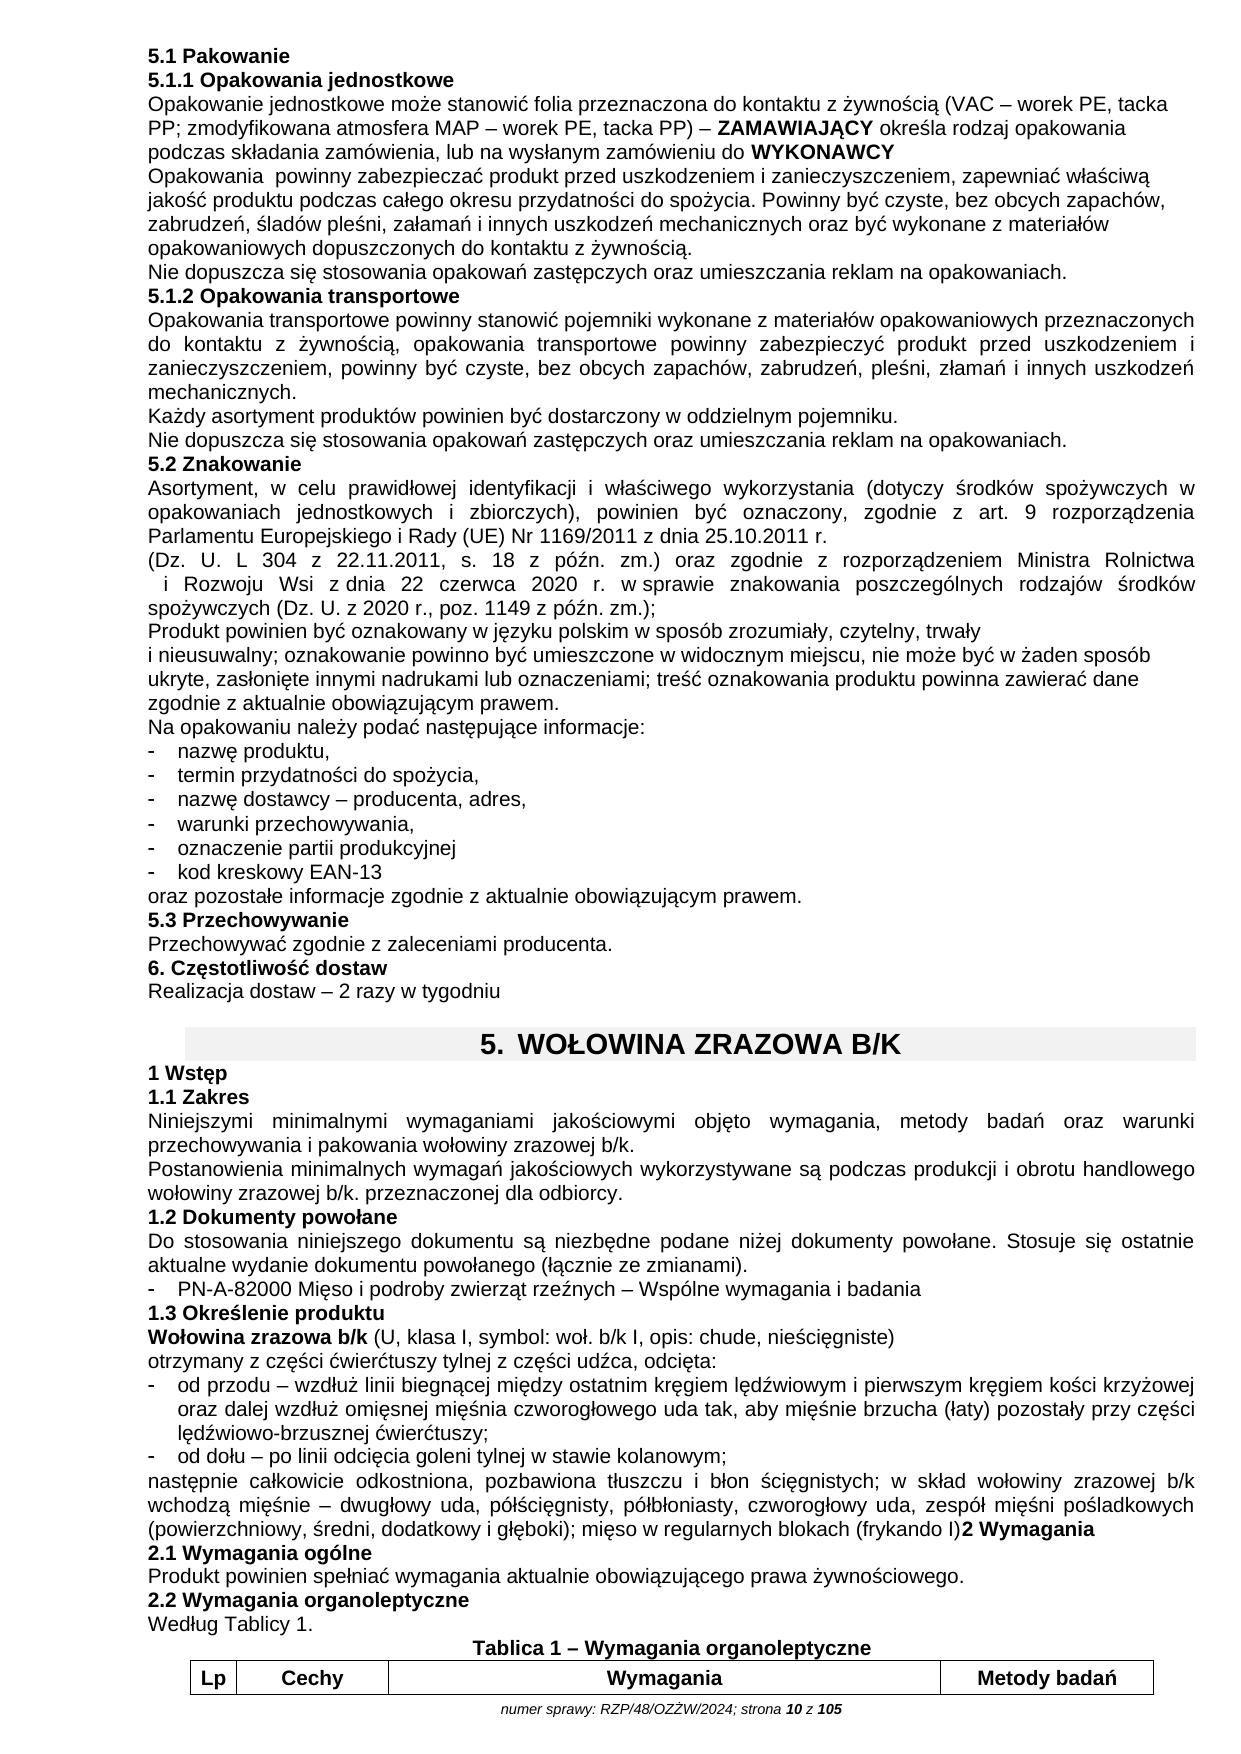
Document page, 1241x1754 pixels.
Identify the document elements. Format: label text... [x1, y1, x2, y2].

text Produkt powinien spełniać wymagania aktualnie obowiązującego prawa żywnościowego. [148, 1564, 1196, 1588]
text 2.1 Wymagania ogólne [148, 1540, 1196, 1564]
list nazwę produktu, [148, 739, 1196, 763]
text oraz pozostałe informacje zgodnie z aktualnie obowiązującym prawem. [148, 883, 1196, 907]
list wołowina zrazowa b/k [185, 1027, 1196, 1061]
list warunki przechowywania, [148, 811, 1196, 835]
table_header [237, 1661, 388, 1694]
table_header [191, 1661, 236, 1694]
text 5.1.2 Opakowania transportowe [148, 284, 1196, 308]
text 1 Wstęp [148, 1061, 1196, 1085]
text 6. Częstotliwość dostaw [148, 955, 1196, 979]
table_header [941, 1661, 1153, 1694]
list od dołu – po linii odcięcia goleni tylnej w stawie kolanowym; [148, 1444, 1196, 1468]
text Każdy asortyment produktów powinien być dostarczony w oddzielnym pojemniku. [148, 404, 1196, 428]
text 1.2 Dokumenty powołane [148, 1204, 1196, 1228]
text 1.1 Zakres [148, 1085, 1196, 1109]
text Tablica 1 – Wymagania organoleptyczne [148, 1636, 1196, 1660]
text Na opakowaniu należy podać następujące informacje: [148, 715, 1196, 739]
text 5.1.1 Opakowania jednostkowe [148, 68, 1196, 92]
text 1.3 Określenie produktu [148, 1301, 1196, 1324]
text Produkt powinien być oznakowany w języku polskim w sposób zrozumiały, czytelny, trwały i nieusuwalny; oznakowanie powinno być umieszczone w widocznym miejscu, nie może być w żaden sposób ukryte, zasłonięte innymi nadrukami lub oznaczeniami; treść oznakowania produktu powinna zawierać dane zgodnie z aktualnie obowiązującym prawem. [148, 619, 1196, 715]
list nazwę dostawcy – producenta, adres, [148, 787, 1196, 811]
text Asortyment, w celu prawidłowej identyfikacji i właściwego wykorzystania (dotyczy środków spożywczych w opakowaniach jednostkowych i zbiorczych), powinien być oznaczony, zgodnie z art. 9 rozporządzenia Parlamentu Europejskiego i Rady (UE) Nr 1169/2011 z dnia 25.10.2011 r. [148, 476, 1196, 547]
text następnie całkowicie odkostniona, pozbawiona tłuszczu i błon ścięgnistych; w skład wołowiny zrazowej b/k wchodzą mięśnie – dwugłowy uda, półścięgnisty, półbłoniasty, czworogłowy uda, zespół mięśni pośladkowych (powierzchniowy, średni, dodatkowy i głęboki); mięso w regularnych blokach (frykando I)2 Wymagania [148, 1468, 1196, 1540]
list oznaczenie partii produkcyjnej [148, 835, 1196, 859]
text 5.1 Pakowanie [148, 44, 1196, 68]
text Do stosowania niniejszego dokumentu są niezbędne podane niżej dokumenty powołane. Stosuje się ostatnie aktualne wydanie dokumentu powołanego (łącznie ze zmianami). [148, 1228, 1196, 1276]
text Według Tablicy 1. [148, 1612, 1196, 1636]
list termin przydatności do spożycia, [148, 763, 1196, 787]
text (Dz. U. L 304 z 22.11.2011, s. 18 z późn. zm.) oraz zgodnie z rozporządzeniem Ministra Rolnictwa i Rozwoju Wsi z dnia 22 czerwca 2020 r. w sprawie znakowania poszczególnych rodzajów środków spożywczych (Dz. U. z 2020 r., poz. 1149 z późn. zm.); [148, 547, 1196, 619]
text Realizacja dostaw – 2 razy w tygodniu [148, 979, 1196, 1003]
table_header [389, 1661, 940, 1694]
text Opakowania powinny zabezpieczać produkt przed uszkodzeniem i zanieczyszczeniem, zapewniać właściwą jakość produktu podczas całego okresu przydatności do spożycia. Powinny być czyste, bez obcych zapachów, zabrudzeń, śladów pleśni, załamań i innych uszkodzeń mechanicznych oraz być wykonane z materiałów opakowaniowych dopuszczonych do kontaktu z żywnością. [148, 164, 1196, 260]
text Nie dopuszcza się stosowania opakowań zastępczych oraz umieszczania reklam na opakowaniach. [148, 260, 1196, 284]
list kod kreskowy EAN-13 [148, 859, 1196, 883]
text Niniejszymi minimalnymi wymaganiami jakościowymi objęto wymagania, metody badań oraz warunki przechowywania i pakowania wołowiny zrazowej b/k. [148, 1109, 1196, 1157]
text Opakowania transportowe powinny stanowić pojemniki wykonane z materiałów opakowaniowych przeznaczonych do kontaktu z żywnością, opakowania transportowe powinny zabezpieczyć produkt przed uszkodzeniem i zanieczyszczeniem, powinny być czyste, bez obcych zapachów, zabrudzeń, pleśni, złamań i innych uszkodzeń mechanicznych. [148, 308, 1196, 404]
text Wołowina zrazowa b/k (U, klasa I, symbol: woł. b/k I, opis: chude, nieścięgniste) [148, 1324, 1196, 1348]
text Opakowanie jednostkowe może stanowić folia przeznaczona do kontaktu z żywnością (VAC – worek PE, tacka PP; zmodyfikowana atmosfera MAP – worek PE, tacka PP) – ZAMAWIAJĄCY określa rodzaj opakowania podczas składania zamówienia, lub na wysłanym zamówieniu do WYKONAWCY [148, 92, 1196, 164]
text 5.3 Przechowywanie [148, 907, 1196, 931]
text 2.2 Wymagania organoleptyczne [148, 1588, 1196, 1612]
text Nie dopuszcza się stosowania opakowań zastępczych oraz umieszczania reklam na opakowaniach. [148, 428, 1196, 452]
list od przodu – wzdłuż linii biegnącej między ostatnim kręgiem lędźwiowym i pierwszym kręgiem kości krzyżowej oraz dalej wzdłuż omięsnej mięśnia czworogłowego uda tak, aby mięśnie brzucha (łaty) pozostały przy części lędźwiowo-brzusznej ćwierćtuszy; [148, 1372, 1196, 1444]
text Przechowywać zgodnie z zaleceniami producenta. [148, 931, 1196, 955]
text Postanowienia minimalnych wymagań jakościowych wykorzystywane są podczas produkcji i obrotu handlowego wołowiny zrazowej b/k. przeznaczonej dla odbiorcy. [148, 1157, 1196, 1204]
text 5.2 Znakowanie [148, 452, 1196, 476]
text otrzymany z części ćwierćtuszy tylnej z części udźca, odcięta: [148, 1348, 1196, 1372]
list PN-A-82000 Mięso i podroby zwierząt rzeźnych – Wspólne wymagania i badania [148, 1276, 1196, 1301]
